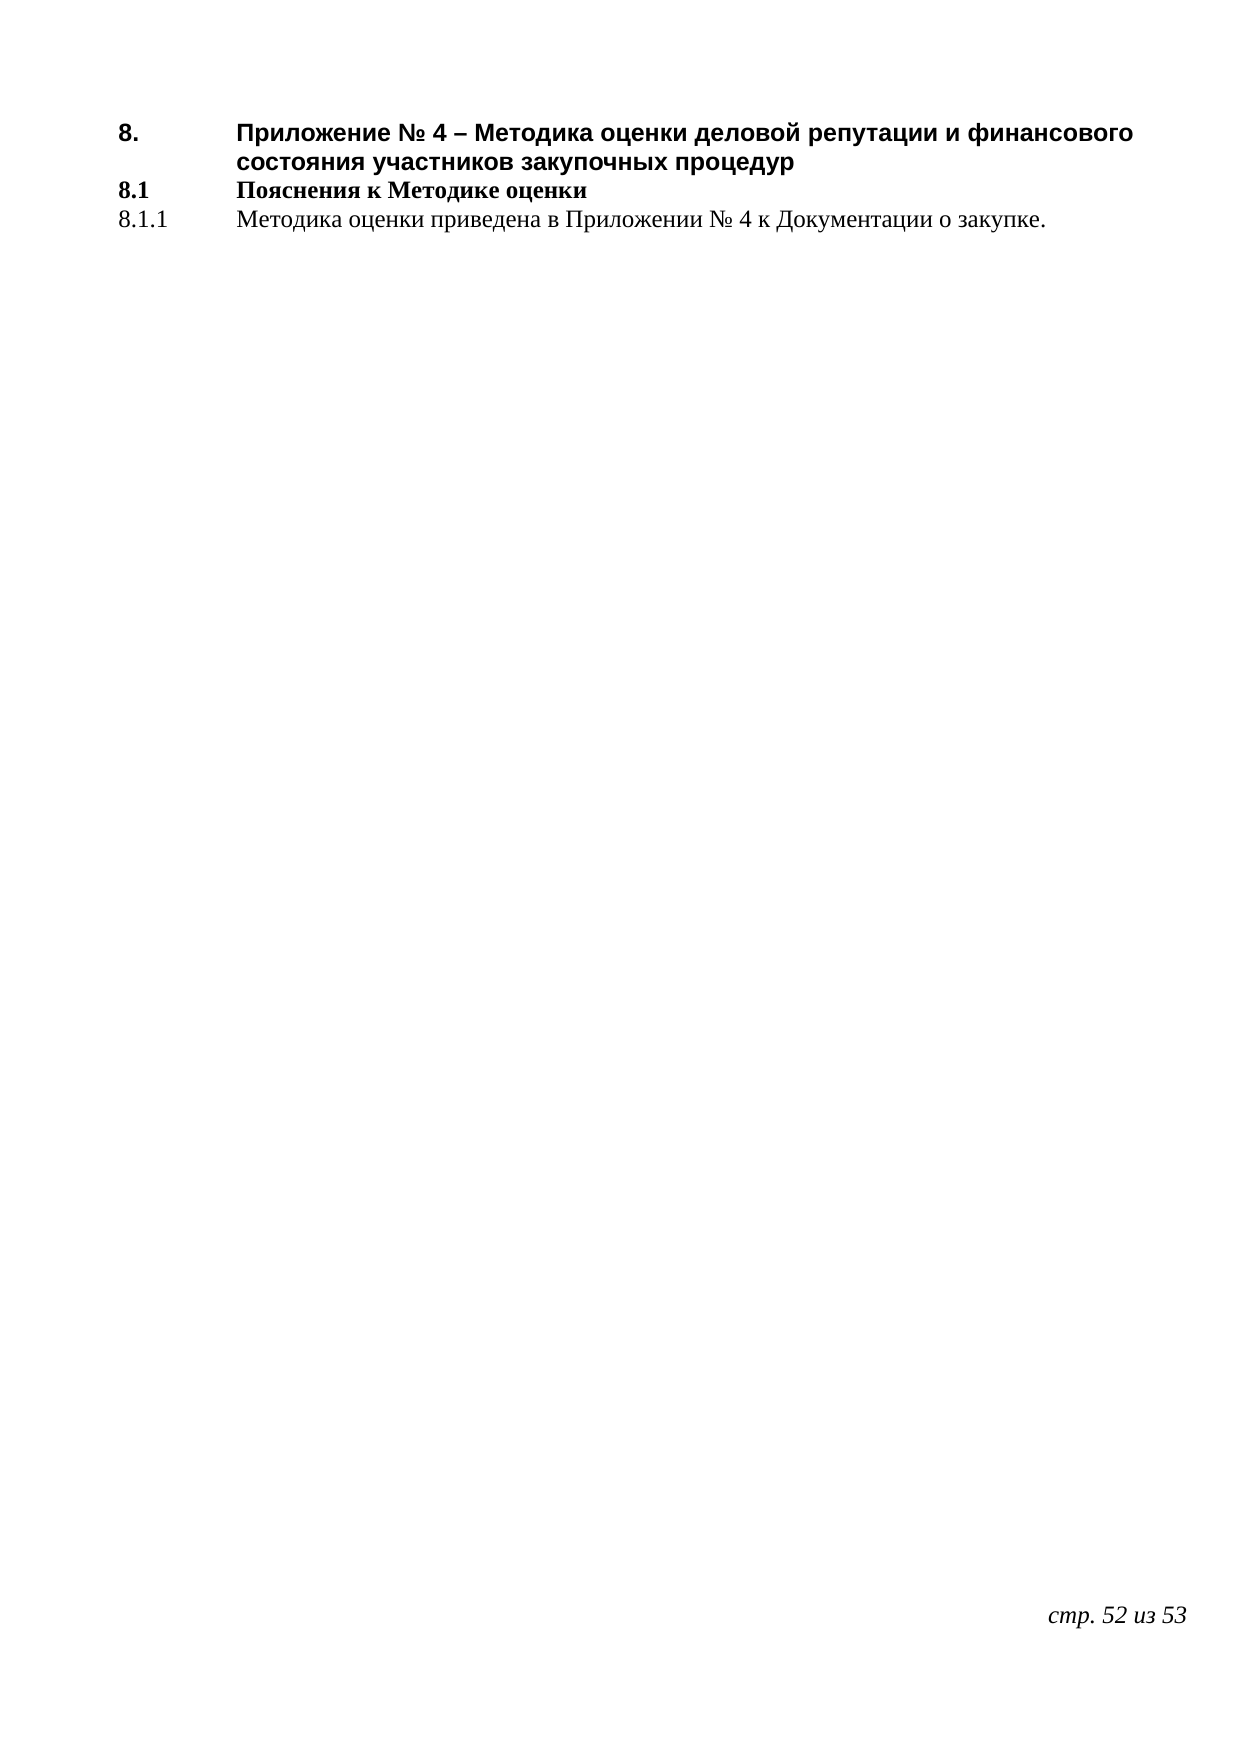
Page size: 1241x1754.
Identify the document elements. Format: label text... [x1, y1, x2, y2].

subtitle Пояснения к Методике оценки [118, 176, 1181, 204]
subtitle Приложение № 4 – Методика оценки деловой репутации и финансового состояния участников закупочных процедур [118, 118, 1181, 176]
list Методика оценки приведена в Приложении № 4 к Документации о закупке. [118, 204, 1181, 233]
